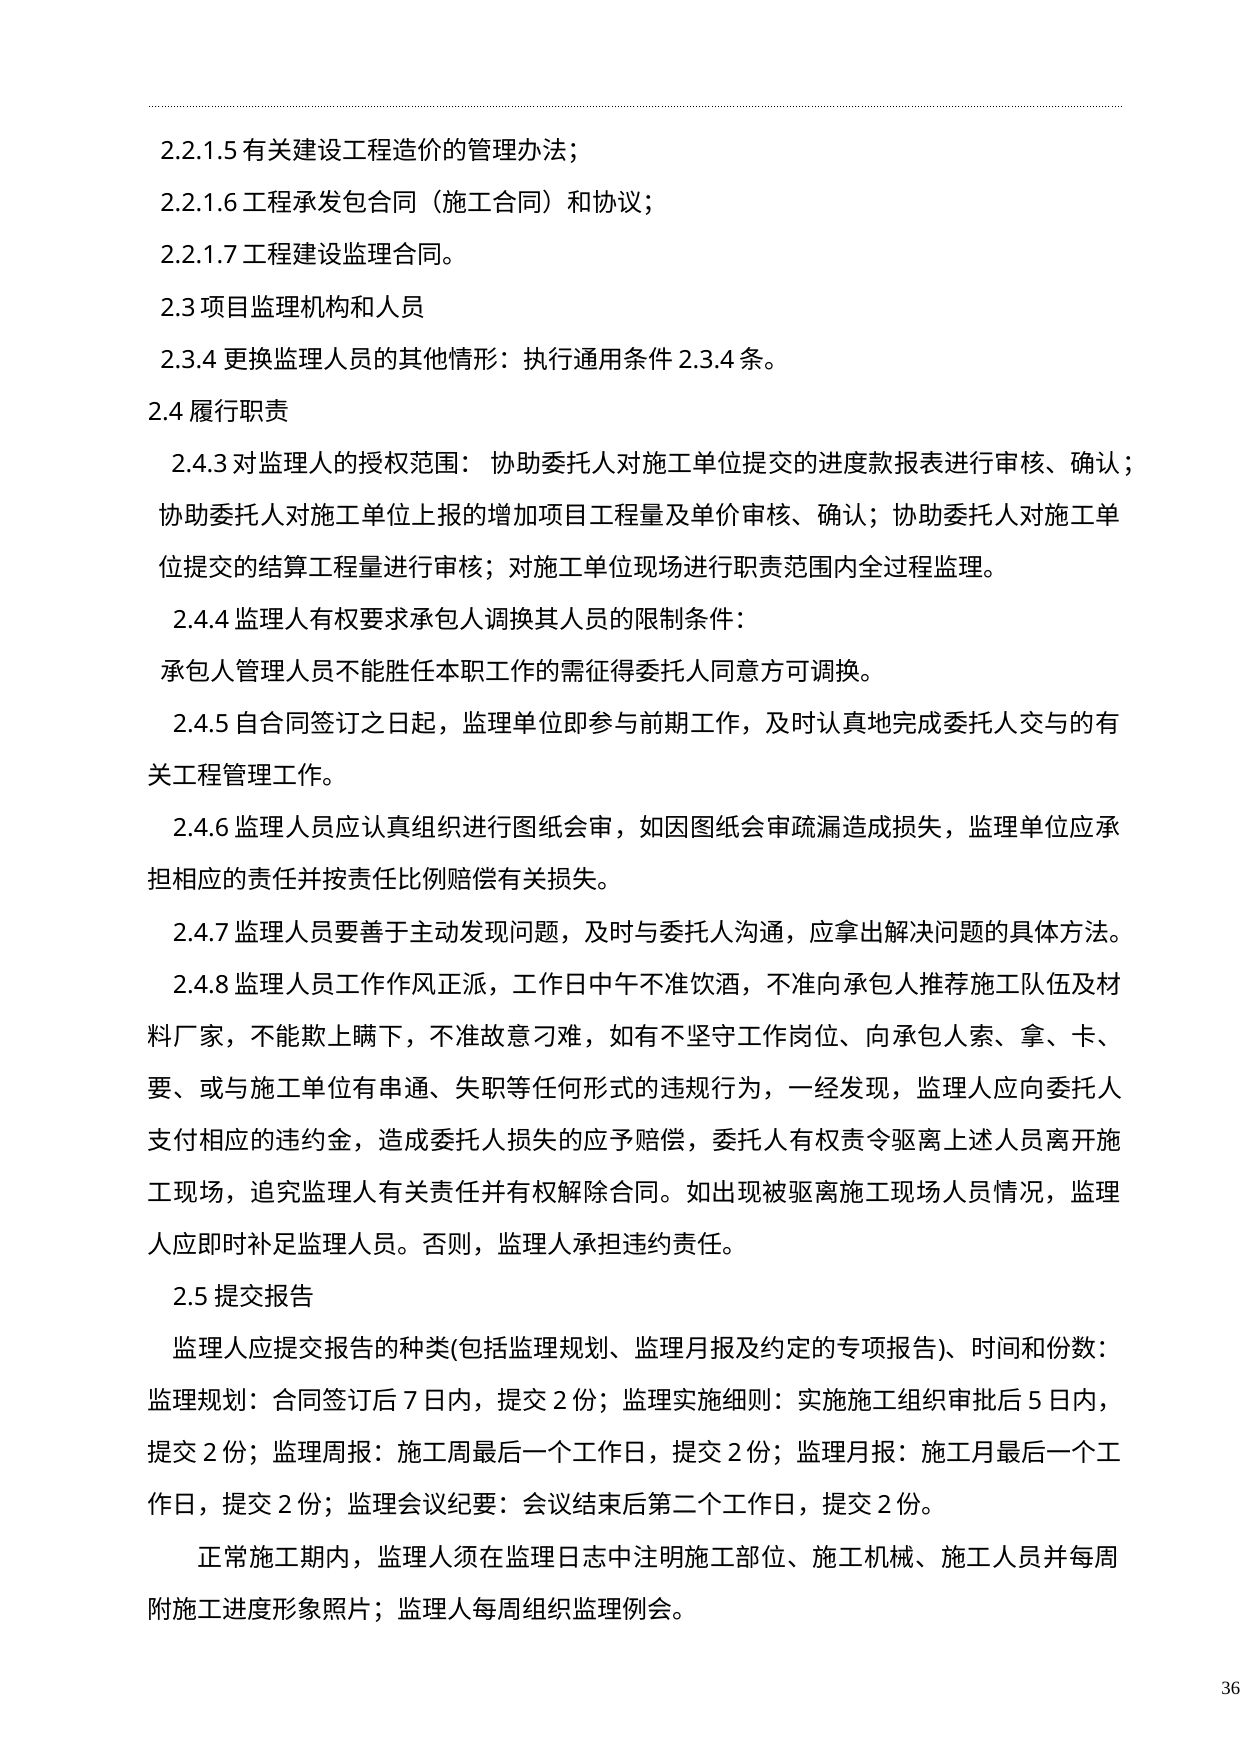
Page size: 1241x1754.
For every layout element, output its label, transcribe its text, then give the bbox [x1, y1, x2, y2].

text 2.4.6监理人员应认真组织进行图纸会审，如因图纸会审疏漏造成损失，监理单位应承担相应的责任并按责任比例赔偿有关损失。 [148, 795, 1122, 899]
text 对监理人的授权范围： 协助委托人对施工单位提交的进度款报表进行审核、确认；协助委托人对施工单位上报的增加项目工程量及单价审核、确认；协助委托人对施工单位提交的结算工程量进行审核；对施工单位现场进行职责范围内全过程监理。 [159, 431, 1122, 587]
text 正常施工期内，监理人须在监理日志中注明施工部位、施工机械、施工人员并每周附施工进度形象照片；监理人每周组织监理例会。 [148, 1524, 1122, 1628]
text 更换监理人员的其他情形：执行通用条件条。 [148, 326, 1122, 378]
text 2.4.8监理人员工作作风正派，工作日中午不准饮酒，不准向承包人推荐施工队伍及材料厂家，不能欺上瞒下，不准故意刁难，如有不坚守工作岗位、向承包人索、拿、卡、要、或与施工单位有串通、失职等任何形式的违规行为，一经发现，监理人应向委托人支付相应的违约金，造成委托人损失的应予赔偿，委托人有权责令驱离上述人员离开施工现场，追究监理人有关责任并有权解除合同。如出现被驱离施工现场人员情况，监理人应即时补足监理人员。否则，监理人承担违约责任。 [148, 951, 1122, 1264]
text 2.2.1.5有关建设工程造价的管理办法； [148, 118, 1122, 170]
text 2.2.1.6工程承发包合同（施工合同）和协议； [148, 170, 1122, 222]
text 2.4.7监理人员要善于主动发现问题，及时与委托人沟通，应拿出解决问题的具体方法。 [148, 899, 1122, 951]
text 监理人应提交报告的种类(包括监理规划、监理月报及约定的专项报告)、时间和份数：监理规划：合同签订后7日内，提交2份；监理实施细则：实施施工组织审批后5日内，提交2份；监理周报：施工周最后一个工作日，提交2份；监理月报：施工月最后一个工作日，提交2份；监理会议纪要：会议结束后第二个工作日，提交2份。 [148, 1316, 1122, 1524]
text 2.4 履行职责 [148, 378, 1122, 431]
text 2.2.1.7工程建设监理合同。 [148, 222, 1122, 274]
text 监理人有权要求承包人调换其人员的限制条件： [148, 587, 1122, 639]
text 2.5 提交报告 [148, 1264, 1122, 1316]
text 2.4.5自合同签订之日起，监理单位即参与前期工作，及时认真地完成委托人交与的有关工程管理工作。 [148, 691, 1122, 795]
text 承包人管理人员不能胜任本职工作的需征得委托人同意方可调换。 [148, 639, 1122, 691]
text 2.3项目监理机构和人员 [148, 274, 1122, 326]
